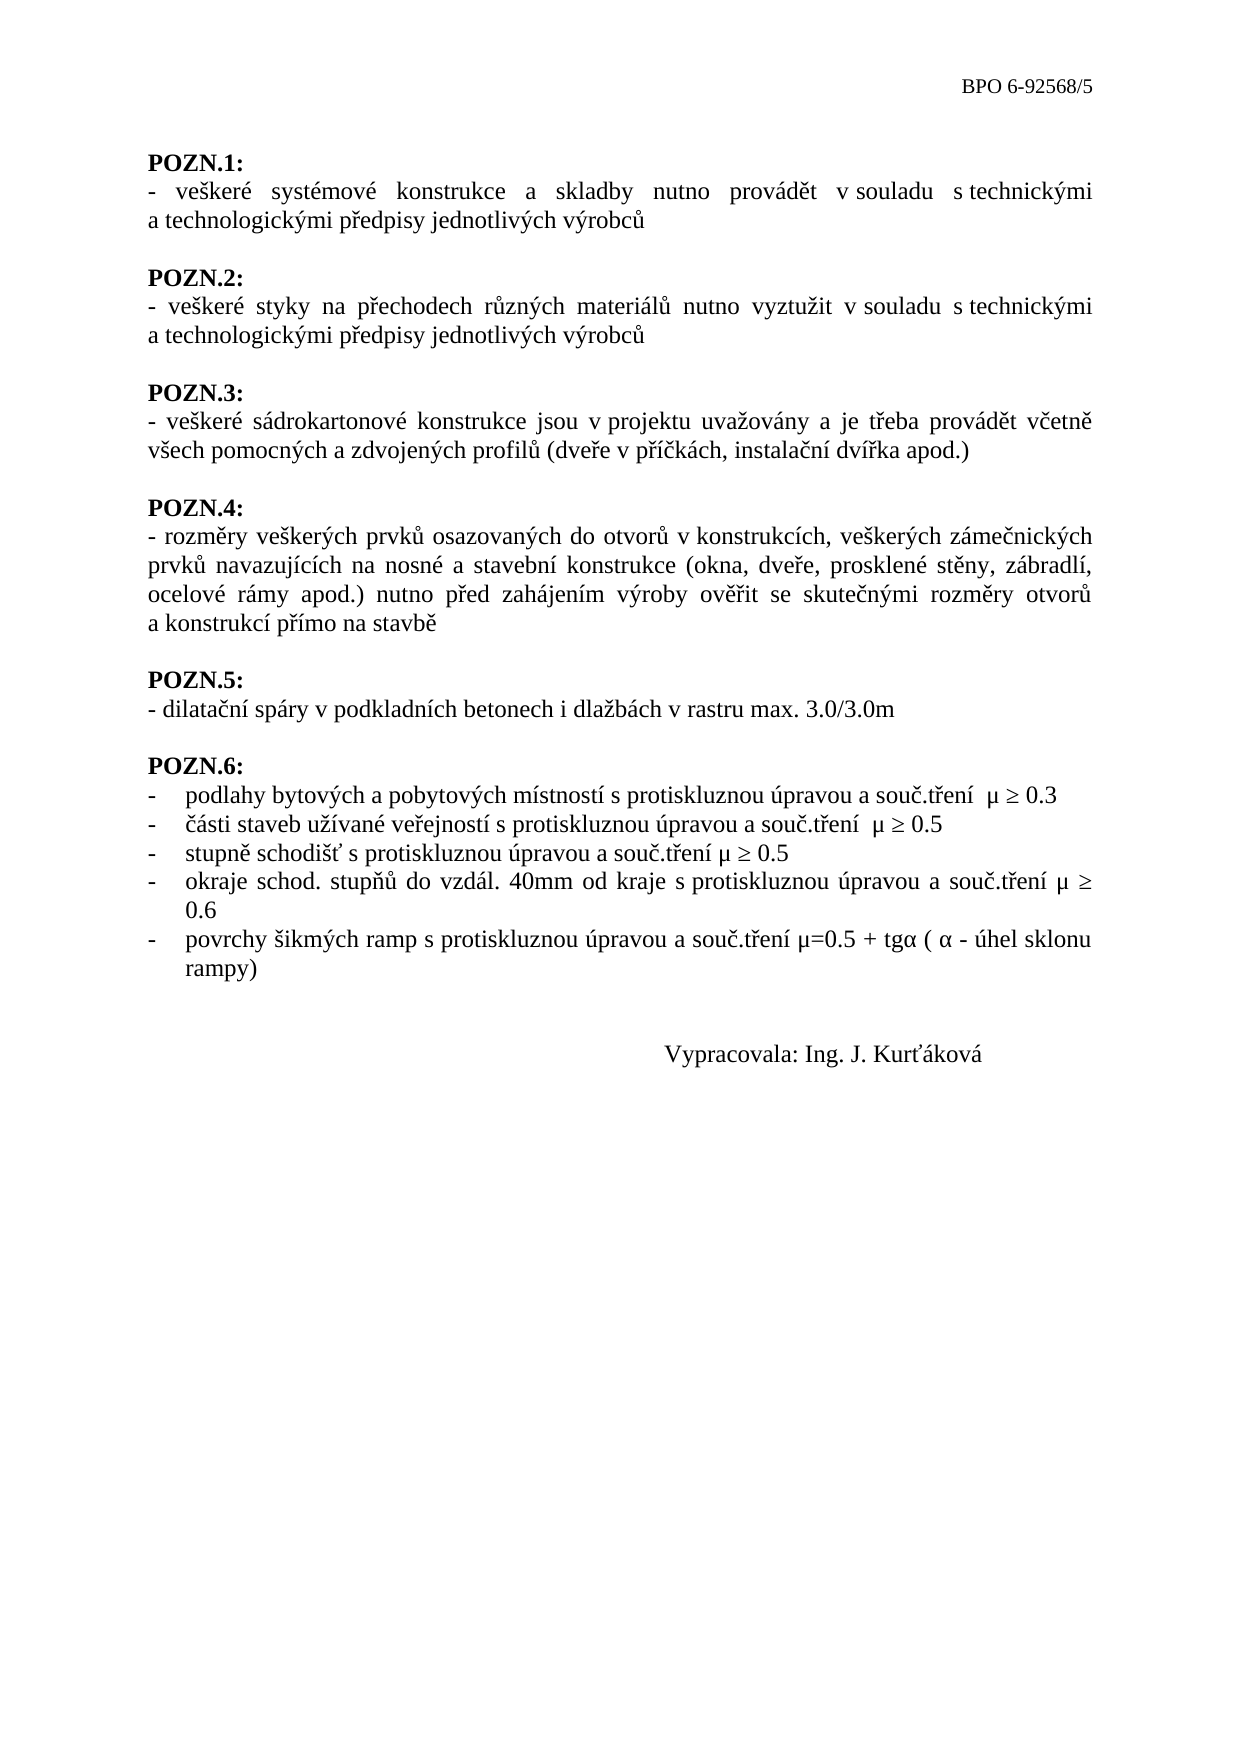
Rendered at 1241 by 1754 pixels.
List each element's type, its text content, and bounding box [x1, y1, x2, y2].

text POZN.6: [148, 751, 1093, 780]
list okraje schod. stupňů do vzdál. 40mm od kraje s protiskluznou úpravou a souč.tření μ ≥ 0.6 [148, 866, 1093, 924]
text Vypracovala: Ing. J. Kurťáková [148, 1039, 1093, 1068]
text POZN.4: [148, 493, 1093, 521]
text - veškeré styky na přechodech různých materiálů nutno vyztužit v souladu s technickými a technologickými předpisy jednotlivých výrobců [148, 291, 1093, 349]
text - rozměry veškerých prvků osazovaných do otvorů v konstrukcích, veškerých zámečnických prvků navazujících na nosné a stavební konstrukce (okna, dveře, prosklené stěny, zábradlí, ocelové rámy apod.) nutno před zahájením výroby ověřit se skutečnými rozměry otvorů a konstrukcí přímo na stavbě [148, 521, 1093, 636]
text POZN.1: [148, 148, 1093, 176]
list stupně schodišť s protiskluznou úpravou a souč.tření μ ≥ 0.5 [148, 838, 1093, 866]
list podlahy bytových a pobytových místností s protiskluznou úpravou a souč.tření μ ≥ 0.3 [148, 780, 1093, 809]
text POZN.2: [148, 263, 1093, 291]
list části staveb užívané veřejností s protiskluznou úpravou a souč.tření μ ≥ 0.5 [148, 809, 1093, 838]
text - veškeré systémové konstrukce a skladby nutno provádět v souladu s technickými a technologickými předpisy jednotlivých výrobců [148, 176, 1093, 234]
text POZN.3: [148, 378, 1093, 406]
text - veškeré sádrokartonové konstrukce jsou v projektu uvažovány a je třeba provádět včetně všech pomocných a zdvojených profilů (dveře v příčkách, instalační dvířka apod.) [148, 406, 1093, 464]
text POZN.5: [148, 665, 1093, 694]
list povrchy šikmých ramp s protiskluznou úpravou a souč.tření μ=0.5 + tgα ( α - úhel sklonu rampy) [148, 924, 1093, 981]
text - dilatační spáry v podkladních betonech i dlažbách v rastru max. 3.0/3.0m [148, 694, 1093, 723]
